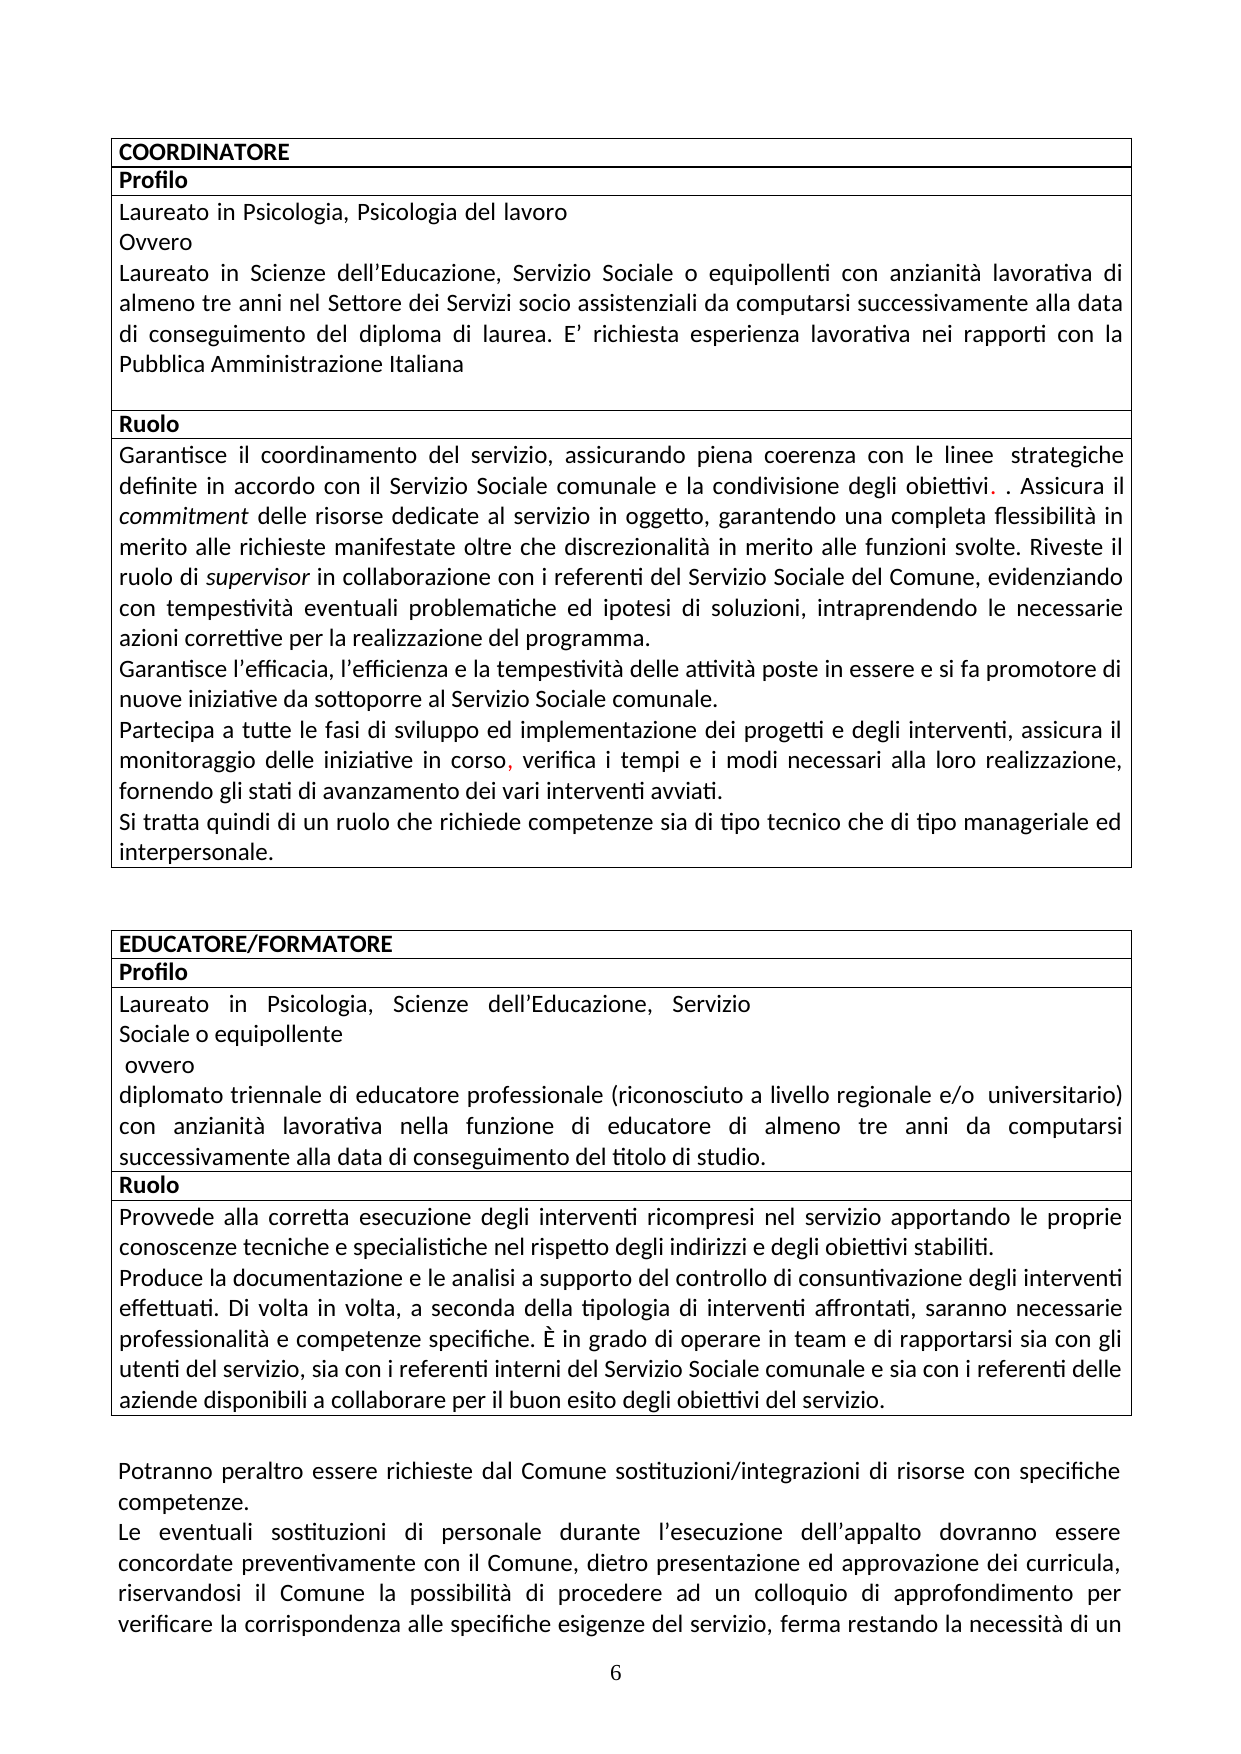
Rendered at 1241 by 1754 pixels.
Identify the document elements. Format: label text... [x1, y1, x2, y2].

table_cell Profilo [112, 959, 1131, 987]
table_header EDUCATORE/FORMATORE [112, 931, 1131, 958]
table_cell Garantisce il coordinamento del servizio, assicurando piena coerenza con le linee strategiche definite in accordo con il Servizio Sociale comunale e la condivisione degli obiettivi. . Assicura il commitment delle risorse dedicate al servizio in oggetto, garantendo una completa flessibilità in merito alle richieste manifestate oltre che discrezionalità in merito alle funzioni svolte. Riveste il ruolo di supervisor in collaborazione con i referenti del Servizio Sociale del Comune, evidenziando con tempestività eventuali problematiche ed ipotesi di soluzioni, intraprendendo le necessarie azioni correttive per la realizzazione del programma. Garantisce l’efficacia, l’efficienza e la tempestività delle attività poste in essere e si fa promotore di nuove iniziative da sottoporre al Servizio Sociale comunale. Partecipa a tutte le fasi di sviluppo ed implementazione dei progetti e degli interventi, assicura il monitoraggio delle iniziative in corso, verifica i tempi e i modi necessari alla loro realizzazione, fornendo gli stati di avanzamento dei vari interventi avviati. Si tratta quindi di un ruolo che richiede competenze sia di tipo tecnico che di tipo manageriale ed interpersonale. [112, 439, 1131, 867]
table_cell Ruolo [112, 1172, 1131, 1200]
table_cell Laureato in Psicologia, Scienze dell’Educazione, Servizio Sociale o equipollente ovvero diplomato triennale di educatore professionale (riconosciuto a livello regionale e/o universitario) con anzianità lavorativa nella funzione di educatore di almeno tre anni da computarsi successivamente alla data di conseguimento del titolo di studio. [112, 988, 1131, 1171]
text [118, 1516, 1122, 1638]
table_cell Ruolo [112, 411, 1131, 438]
table_header COORDINATORE [112, 139, 1131, 166]
table_cell Profilo [112, 168, 1131, 195]
table_cell Laureato in Psicologia, Psicologia del lavoro Ovvero Laureato in Scienze dell’Educazione, Servizio Sociale o equipollenti con anzianità lavorativa di almeno tre anni nel Settore dei Servizi socio assistenziali da computarsi successivamente alla data di conseguimento del diploma di laurea. E’ richiesta esperienza lavorativa nei rapporti con la Pubblica Amministrazione Italiana [112, 196, 1131, 410]
text Potranno peraltro essere richieste dal Comune sostituzioni/integrazioni di risorse con specifiche competenze. [118, 1455, 1121, 1516]
table_cell Provvede alla corretta esecuzione degli interventi ricompresi nel servizio apportando le proprie conoscenze tecniche e specialistiche nel rispetto degli indirizzi e degli obiettivi stabiliti. Produce la documentazione e le analisi a supporto del controllo di consuntivazione degli interventi effettuati. Di volta in volta, a seconda della tipologia di interventi affrontati, saranno necessarie professionalità e competenze specifiche. È in grado di operare in team e di rapportarsi sia con gli utenti del servizio, sia con i referenti interni del Servizio Sociale comunale e sia con i referenti delle aziende disponibili a collaborare per il buon esito degli obiettivi del servizio. [112, 1201, 1131, 1414]
